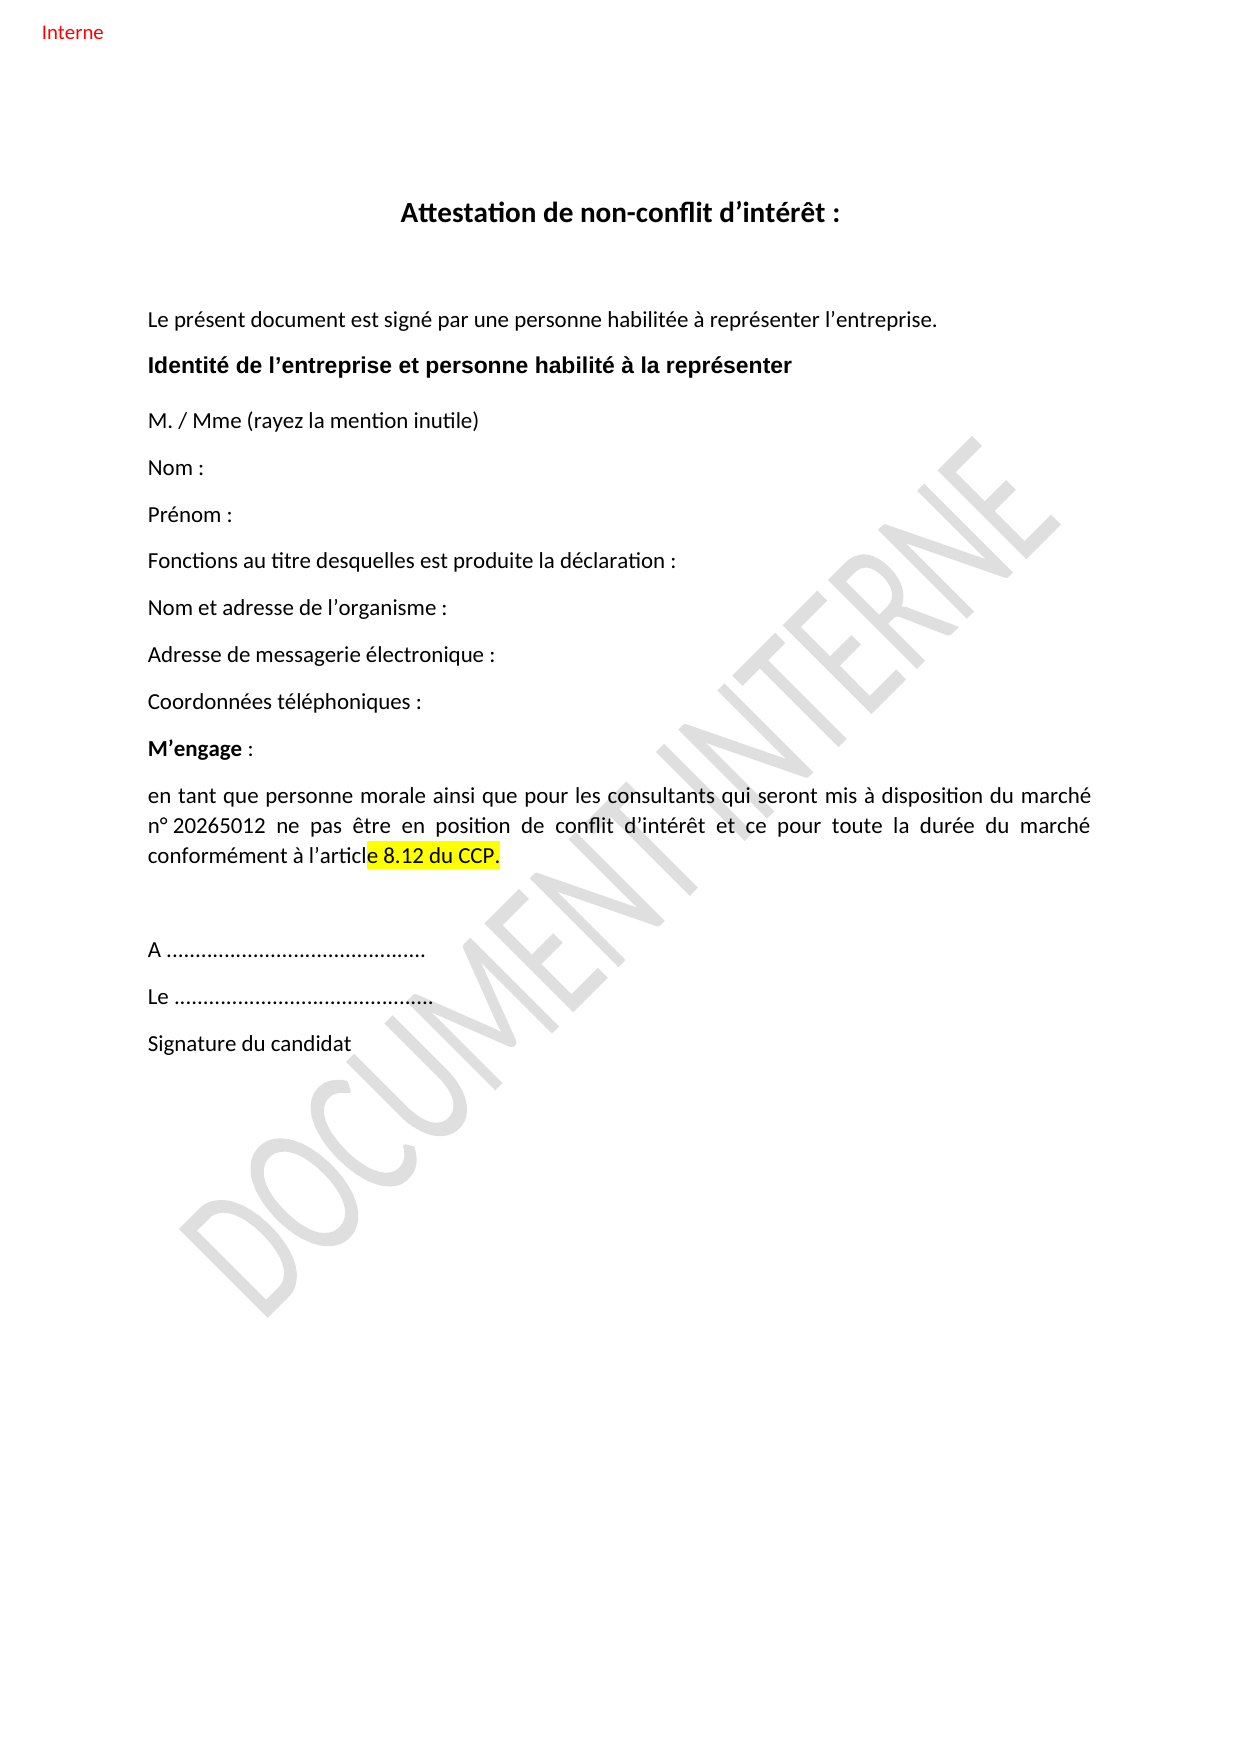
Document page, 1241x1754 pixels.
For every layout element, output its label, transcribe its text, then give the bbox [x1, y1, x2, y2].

text Adresse de messagerie électronique : [148, 640, 1093, 668]
text M’engage : [148, 734, 1093, 762]
text Le ............................................. [148, 982, 1093, 1010]
text A ............................................. [148, 935, 1093, 963]
text Fonctions au titre desquelles est produite la déclaration : [148, 547, 1093, 574]
text en tant que personne morale ainsi que pour les consultants qui seront mis à disposition du marché n° 20265012 ne pas être en position de conflit d’intérêt et ce pour toute la durée du marché conformément à l’article 8.12 du CCP. [148, 781, 1093, 869]
text Nom : [148, 453, 1093, 481]
text Attestation de non-conflit d’intérêt : [148, 194, 1093, 230]
text Nom et adresse de l’organisme : [148, 593, 1093, 621]
text M. / Mme (rayez la mention inutile) [148, 406, 1093, 434]
text Coordonnées téléphoniques : [148, 687, 1093, 715]
text Identité de l’entreprise et personne habilité à la représenter [148, 352, 1093, 378]
text Prénom : [148, 500, 1093, 528]
text Signature du candidat [148, 1029, 1093, 1057]
text Le présent document est signé par une personne habilitée à représenter l’entreprise. [148, 305, 1093, 333]
